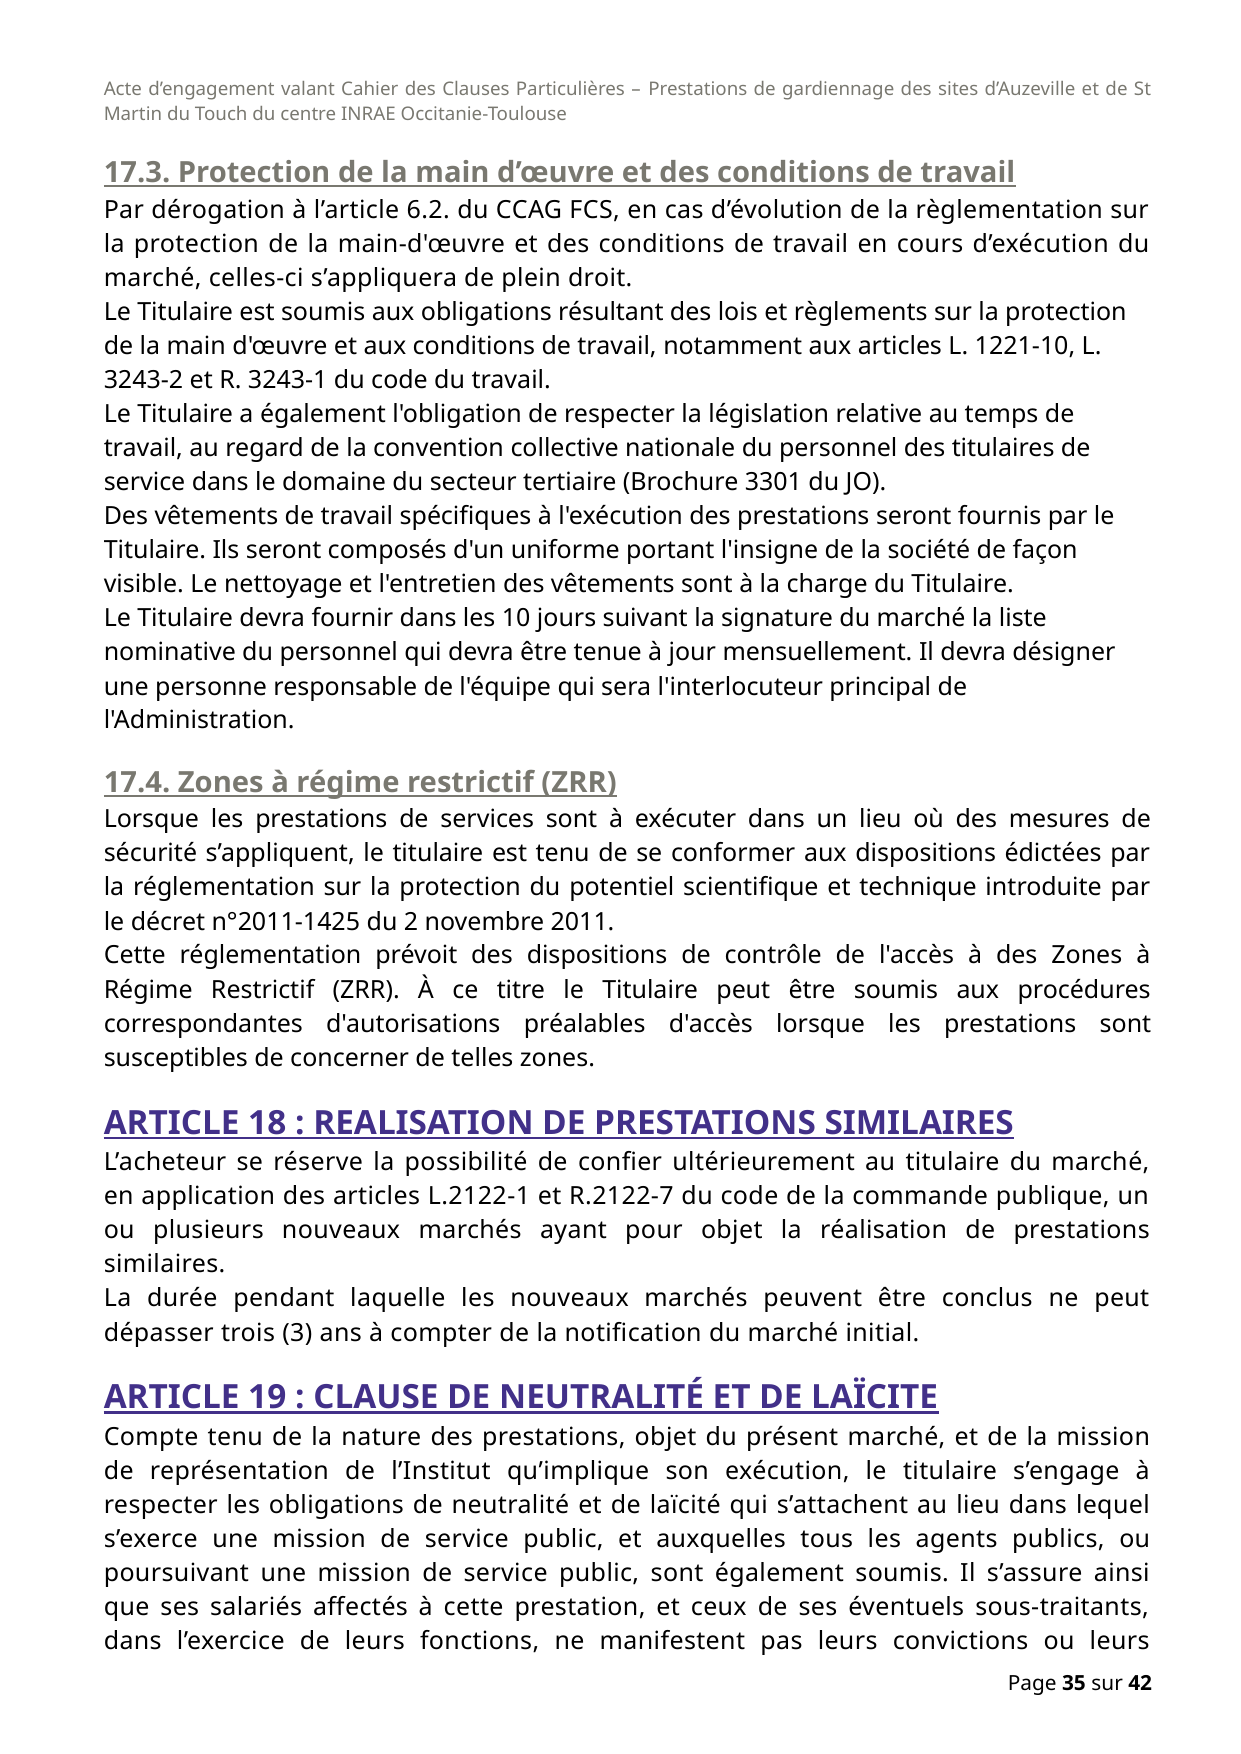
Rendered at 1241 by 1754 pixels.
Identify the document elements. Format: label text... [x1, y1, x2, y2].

text Lorsque les prestations de services sont à exécuter dans un lieu où des mesures de sécurité s’appliquent, le titulaire est tenu de se conformer aux dispositions édictées par la réglementation sur la protection du potentiel scientifique et technique introduite par le décret n°2011-1425 du 2 novembre 2011. [103, 801, 1152, 937]
subtitle 17.3. Protection de la main d’œuvre et des conditions de travail [103, 152, 1152, 191]
subtitle ARTICLE 19 : clause de neutralité et de laïcite [103, 1373, 1152, 1419]
text Le Titulaire devra fournir dans les 10 jours suivant la signature du marché la liste nominative du personnel qui devra être tenue à jour mensuellement. Il devra désigner une personne responsable de l'équipe qui sera l'interlocuteur principal de l'Administration. [103, 600, 1152, 736]
text L’acheteur se réserve la possibilité de confier ultérieurement au titulaire du marché, en application des articles L.2122-1 et R.2122-7 du code de la commande publique, un ou plusieurs nouveaux marchés ayant pour objet la réalisation de prestations similaires. [103, 1144, 1152, 1280]
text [103, 1419, 1152, 1657]
text Par dérogation à l’article 6.2. du CCAG FCS, en cas d’évolution de la règlementation sur la protection de la main-d'œuvre et des conditions de travail en cours d’exécution du marché, celles-ci s’appliquera de plein droit. [103, 191, 1152, 293]
text Le Titulaire est soumis aux obligations résultant des lois et règlements sur la protection de la main d'œuvre et aux conditions de travail, notamment aux articles L. 1221-10, L. 3243-2 et R. 3243-1 du code du travail. [103, 293, 1152, 396]
text Le Titulaire a également l'obligation de respecter la législation relative au temps de travail, au regard de la convention collective nationale du personnel des titulaires de service dans le domaine du secteur tertiaire (Brochure 3301 du JO). [103, 396, 1152, 498]
text Des vêtements de travail spécifiques à l'exécution des prestations seront fournis par le Titulaire. Ils seront composés d'un uniforme portant l'insigne de la société de façon visible. Le nettoyage et l'entretien des vêtements sont à la charge du Titulaire. [103, 498, 1152, 600]
text Cette réglementation prévoit des dispositions de contrôle de l'accès à des Zones à Régime Restrictif (ZRR). À ce titre le Titulaire peut être soumis aux procédures correspondantes d'autorisations préalables d'accès lorsque les prestations sont susceptibles de concerner de telles zones. [103, 937, 1152, 1073]
text La durée pendant laquelle les nouveaux marchés peuvent être conclus ne peut dépasser trois (3) ans à compter de la notification du marché initial. [103, 1280, 1152, 1348]
subtitle 17.4. Zones à régime restrictif (ZRR) [103, 761, 1152, 801]
subtitle ARTICLE 18 : realisation de prestations similaires [103, 1098, 1152, 1144]
